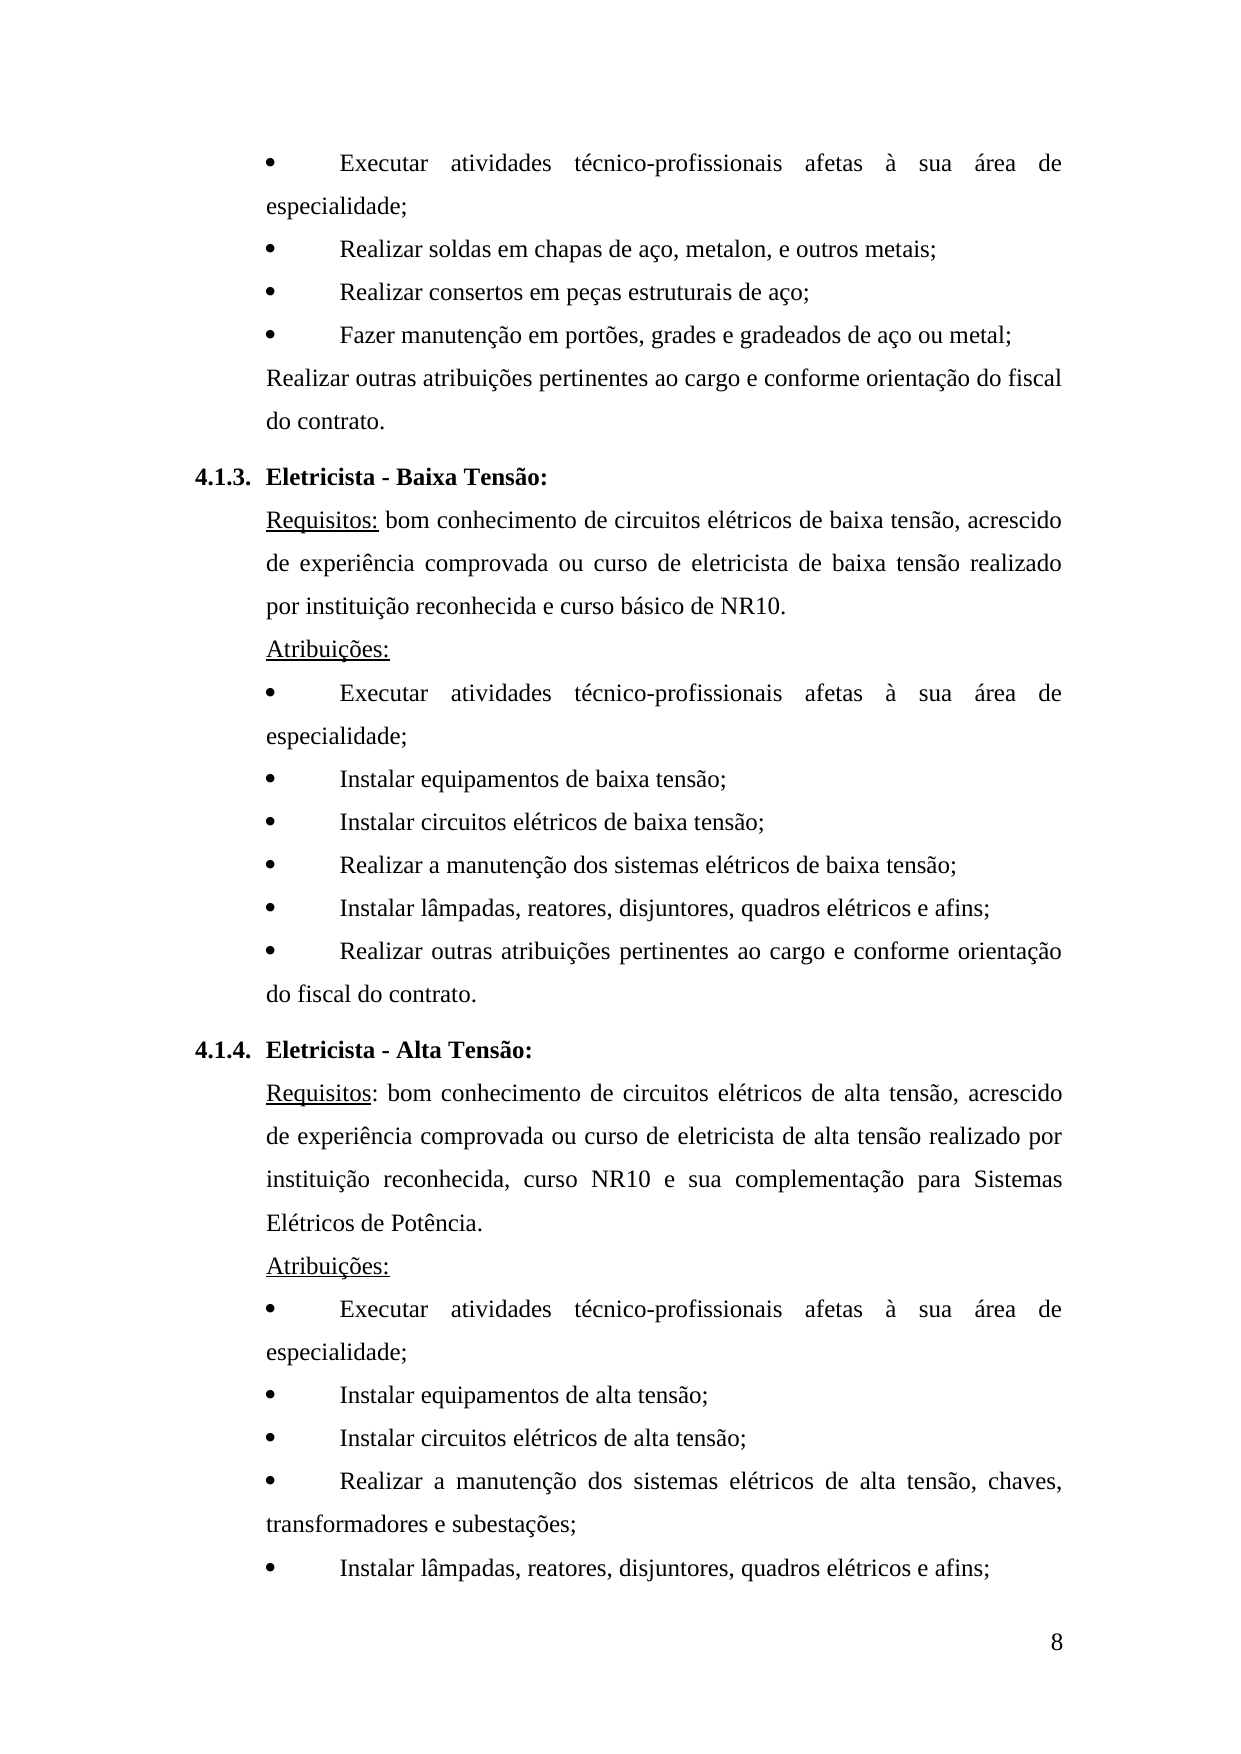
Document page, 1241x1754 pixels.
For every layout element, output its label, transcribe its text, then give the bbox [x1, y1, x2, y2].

list Executar atividades técnico-profissionais afetas à sua área de especialidade; [266, 678, 1063, 749]
list Instalar circuitos elétricos de baixa tensão; [266, 807, 1063, 836]
list Realizar consertos em peças estruturais de aço; [266, 277, 1063, 306]
list Realizar outras atribuições pertinentes ao cargo e conforme orientação do fiscal do contrato. [266, 936, 1063, 1008]
list Realizar a manutenção dos sistemas elétricos de alta tensão, chaves, transformadores e subestações; [266, 1466, 1063, 1538]
list Realizar soldas em chapas de aço, metalon, e outros metais; [266, 234, 1063, 263]
list Executar atividades técnico-profissionais afetas à sua área de especialidade; [266, 1294, 1063, 1366]
text Requisitos: bom conhecimento de circuitos elétricos de alta tensão, acrescido de experiência comprovada ou curso de eletricista de alta tensão realizado por instituição reconhecida, curso NR10 e sua complementação para Sistemas Elétricos de Potência. [266, 1078, 1063, 1236]
list Realizar a manutenção dos sistemas elétricos de baixa tensão; [266, 850, 1063, 879]
list Eletricista - Baixa Tensão: [195, 462, 1063, 491]
text Realizar outras atribuições pertinentes ao cargo e conforme orientação do fiscal do contrato. [266, 363, 1063, 435]
list Executar atividades técnico-profissionais afetas à sua área de especialidade; [266, 148, 1063, 219]
list Fazer manutenção em portões, grades e gradeados de aço ou metal; [266, 320, 1063, 349]
list Instalar equipamentos de alta tensão; [266, 1380, 1063, 1409]
list Instalar lâmpadas, reatores, disjuntores, quadros elétricos e afins; [266, 893, 1063, 922]
list Instalar circuitos elétricos de alta tensão; [266, 1423, 1063, 1452]
text Atribuições: [266, 634, 1063, 663]
list Instalar lâmpadas, reatores, disjuntores, quadros elétricos e afins; [266, 1553, 1063, 1581]
text Atribuições: [266, 1251, 1063, 1279]
list Instalar equipamentos de baixa tensão; [266, 764, 1063, 793]
list Eletricista - Alta Tensão: [195, 1035, 1063, 1064]
text Requisitos: bom conhecimento de circuitos elétricos de baixa tensão, acrescido de experiência comprovada ou curso de eletricista de baixa tensão realizado por instituição reconhecida e curso básico de NR10. [266, 505, 1063, 620]
